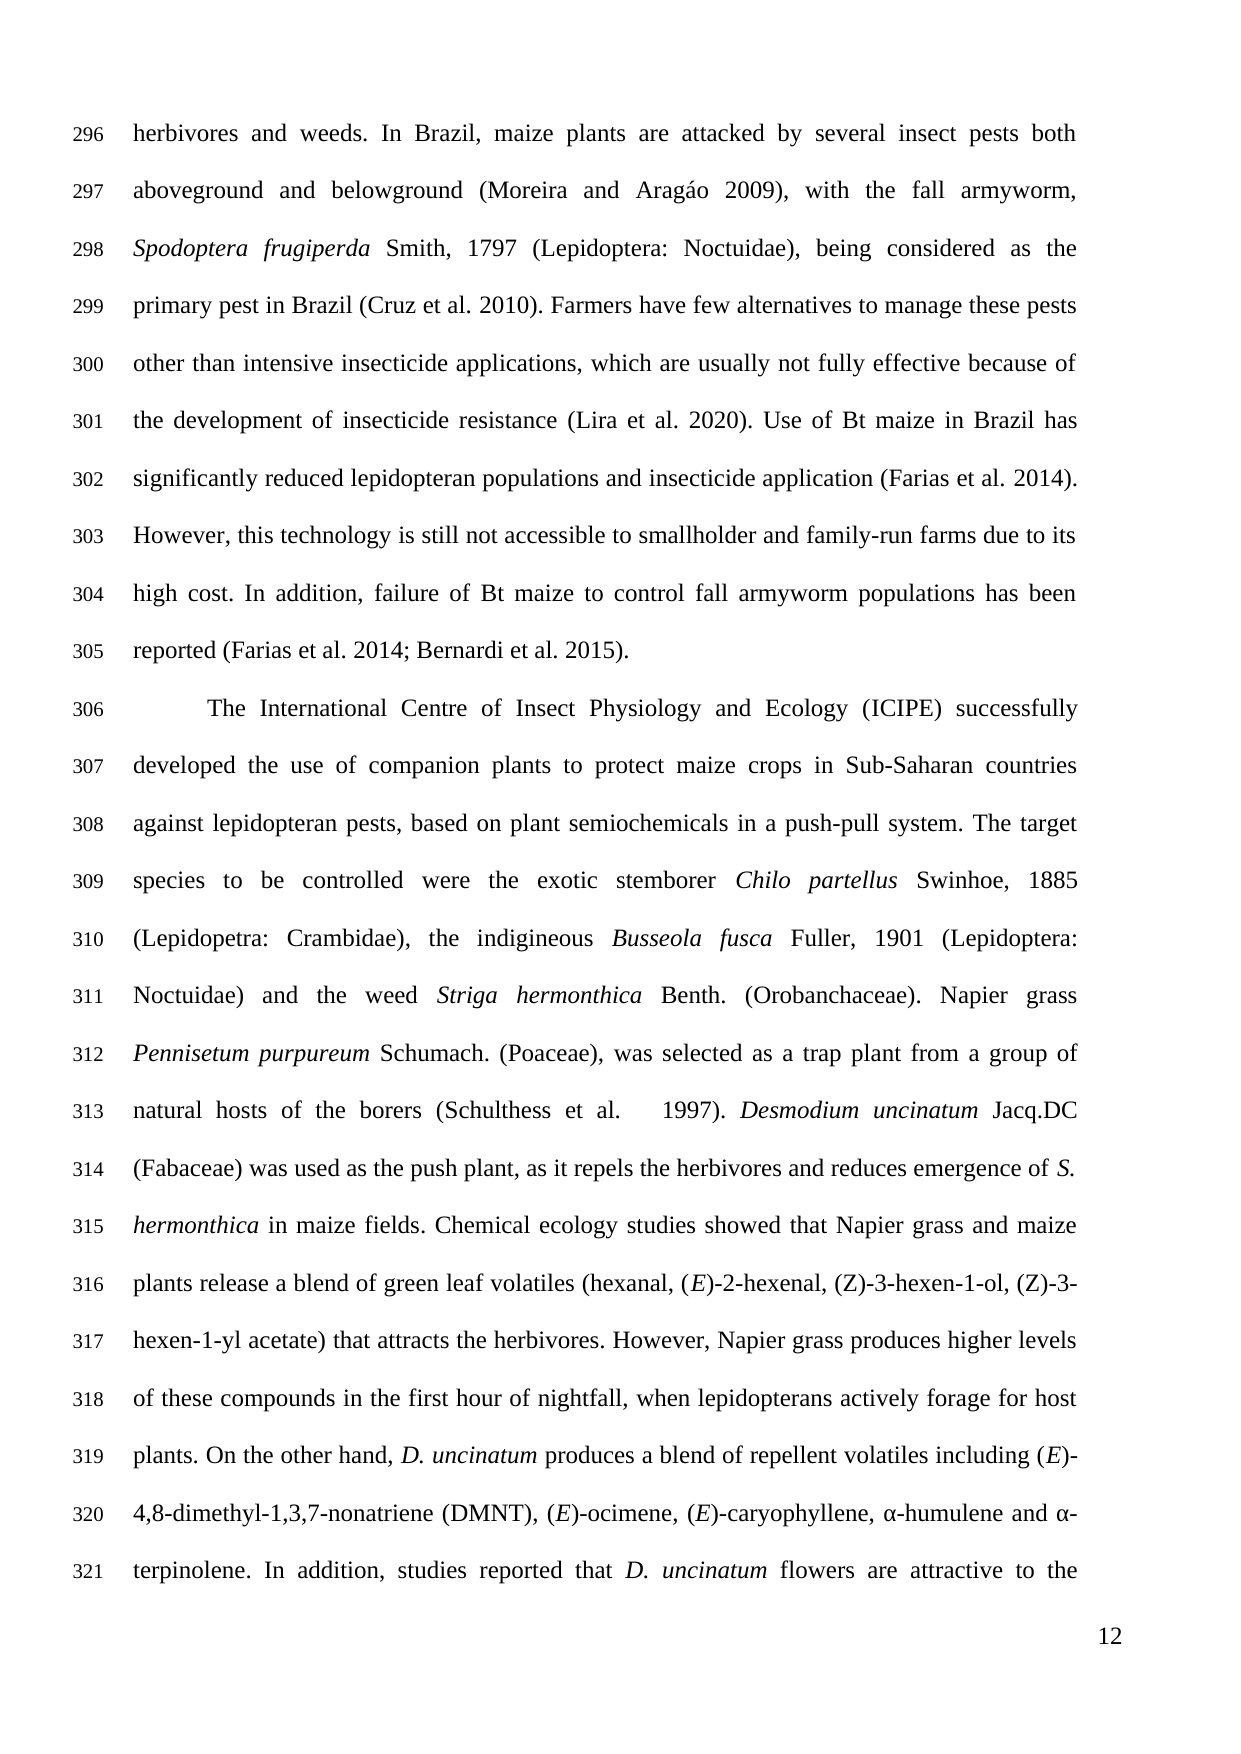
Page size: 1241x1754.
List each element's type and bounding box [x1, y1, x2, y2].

text [133, 693, 1078, 1584]
text [133, 118, 1078, 664]
